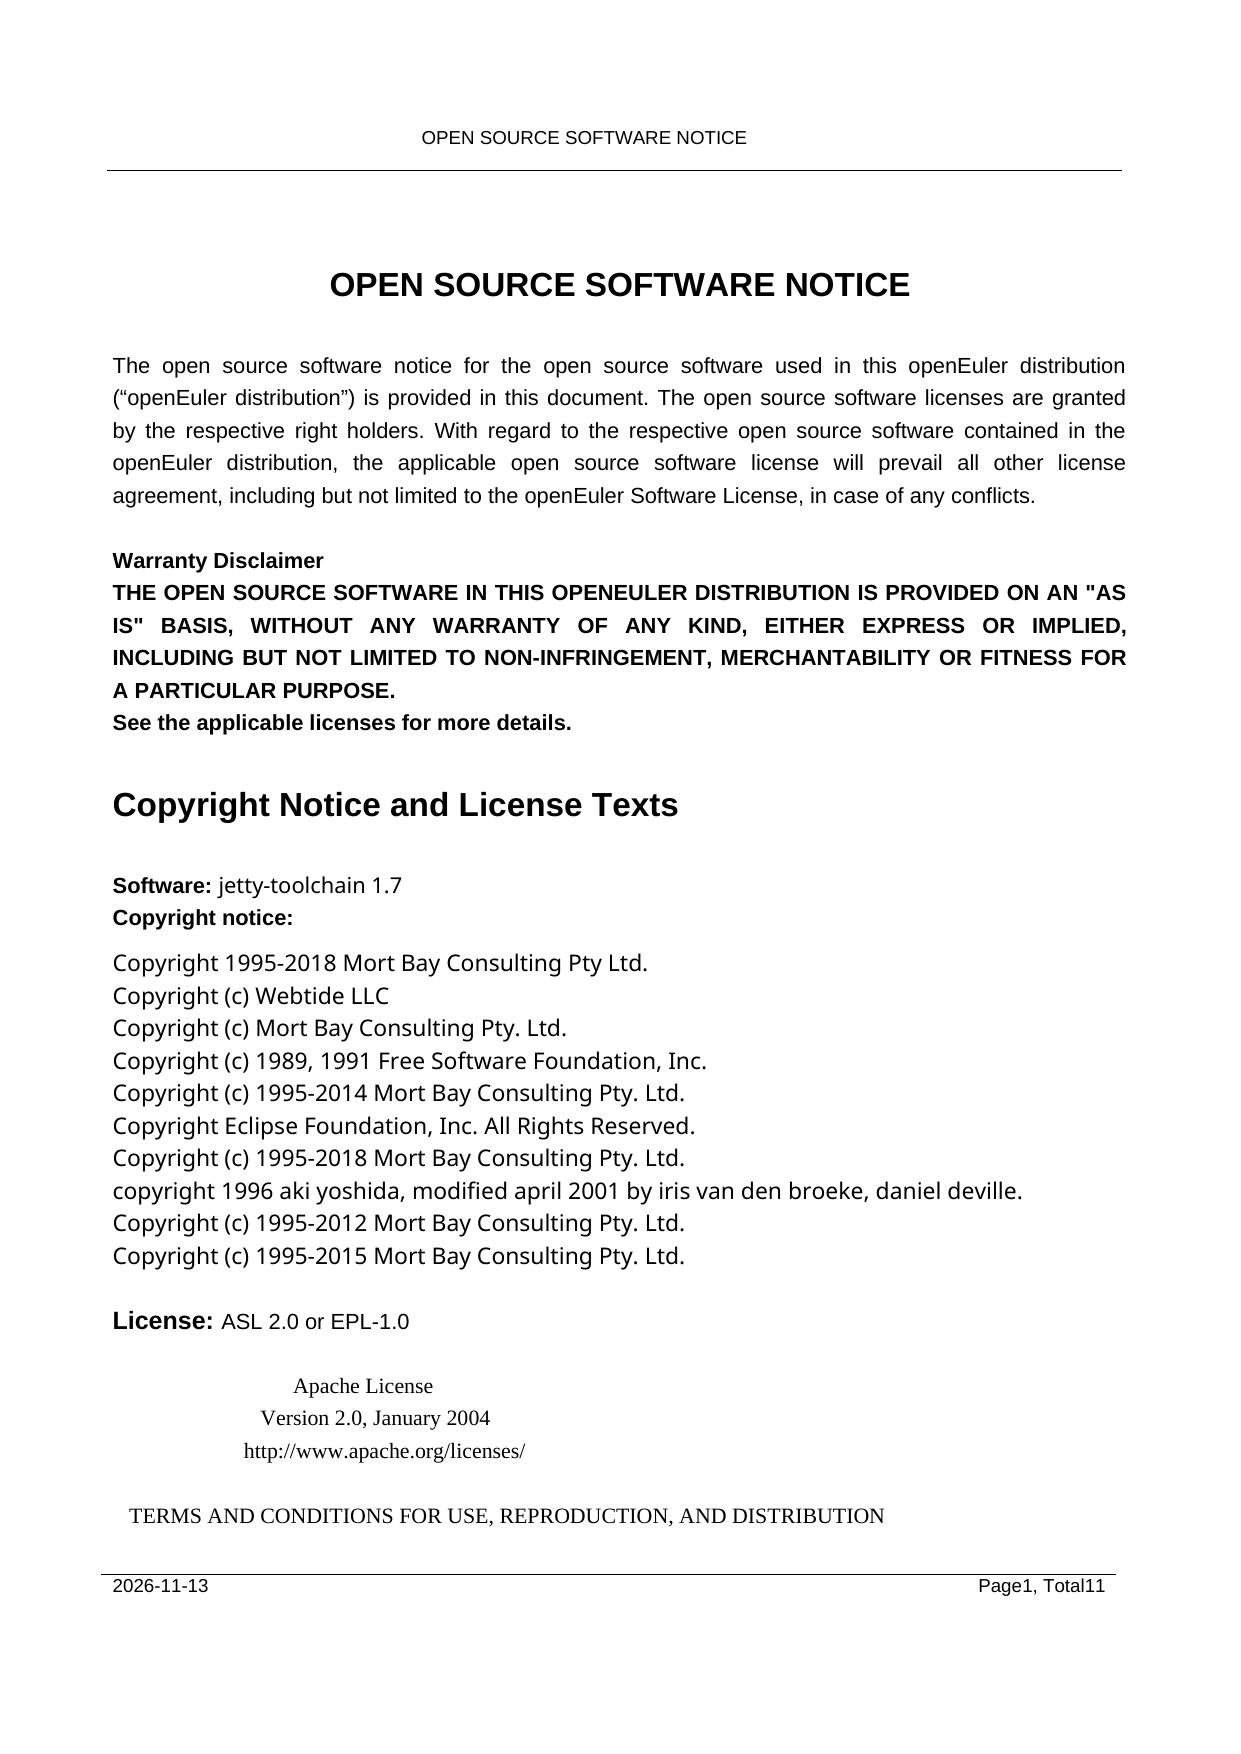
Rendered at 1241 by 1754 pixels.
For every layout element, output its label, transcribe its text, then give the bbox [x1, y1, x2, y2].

text OPEN SOURCE SOFTWARE NOTICE [112, 251, 1128, 316]
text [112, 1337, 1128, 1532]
text The open source software notice for the open source software used in this openEuler distribution (“openEuler distribution”) is provided in this document. The open source software licenses are granted by the respective right holders. With regard to the respective open source software contained in the openEuler distribution, the applicable open source software license will prevail all other license agreement, including but not limited to the openEuler Software License, in case of any conflicts. [112, 349, 1128, 511]
text Copyright Notice and License Texts [112, 771, 1128, 836]
text Copyright notice: [112, 901, 1128, 934]
text THE OPEN SOURCE SOFTWARE IN THIS OPENEULER DISTRIBUTION IS PROVIDED ON AN "AS IS" BASIS, WITHOUT ANY WARRANTY OF ANY KIND, EITHER EXPRESS OR IMPLIED, INCLUDING BUT NOT LIMITED TO NON-INFRINGEMENT, MERCHANTABILITY OR FITNESS FOR A PARTICULAR PURPOSE. See the applicable licenses for more details. [112, 576, 1128, 739]
title Software: jetty-toolchain 1.7 [112, 869, 1128, 901]
text License: ASL 2.0 or EPL-1.0 [112, 1304, 1128, 1337]
text Copyright 1995-2018 Mort Bay Consulting Pty Ltd. Copyright (c) Webtide LLC Copyright (c) Mort Bay Consulting Pty. Ltd. Copyright (c) 1989, 1991 Free Software Foundation, Inc. Copyright (c) 1995-2014 Mort Bay Consulting Pty. Ltd. Copyright Eclipse Foundation, Inc. All Rights Reserved. Copyright (c) 1995-2018 Mort Bay Consulting Pty. Ltd. copyright 1996 aki yoshida, modified april 2001 by iris van den broeke, daniel deville. Copyright (c) 1995-2012 Mort Bay Consulting Pty. Ltd. Copyright (c) 1995-2015 Mort Bay Consulting Pty. Ltd. [112, 947, 1128, 1304]
text Warranty Disclaimer [112, 544, 1128, 576]
